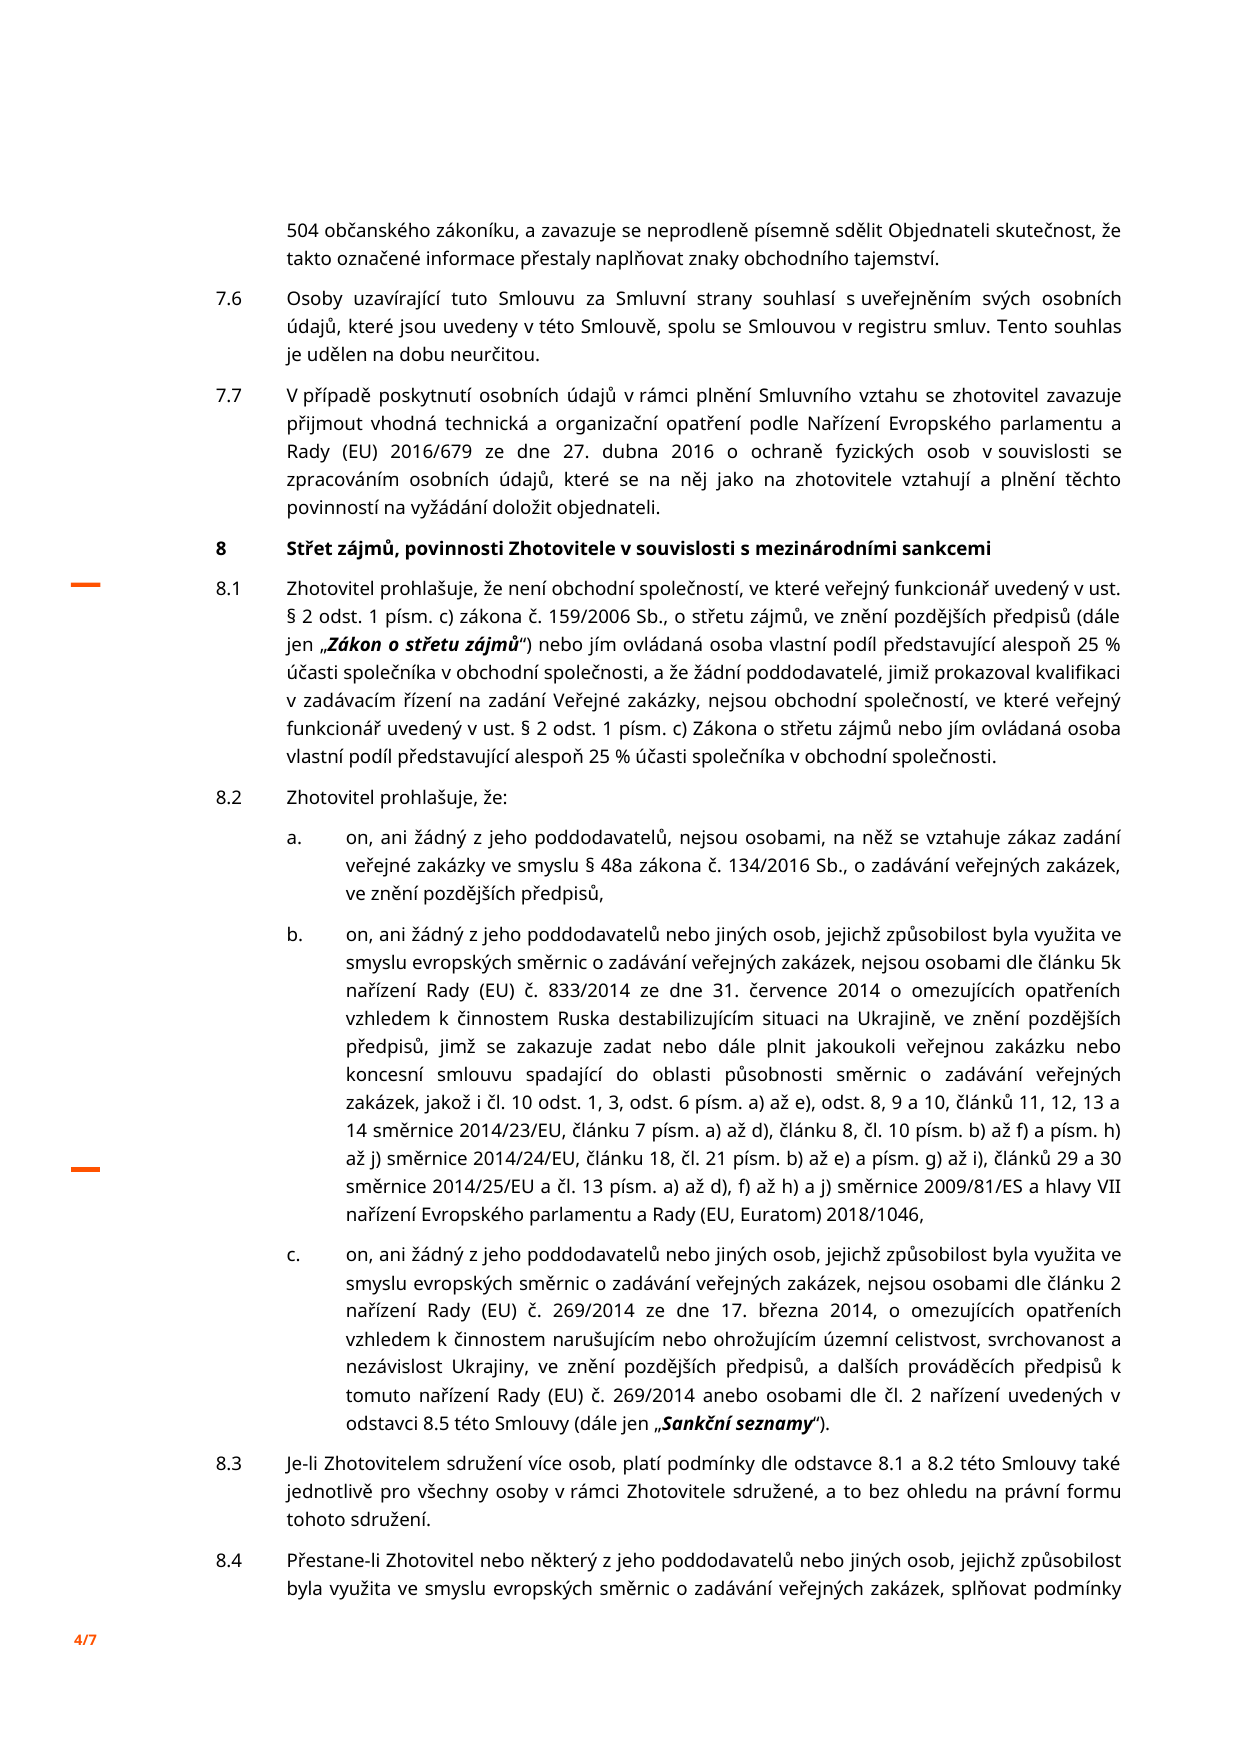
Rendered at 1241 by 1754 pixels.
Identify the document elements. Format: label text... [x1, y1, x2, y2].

subtitle Osoby uzavírající tuto Smlouvu za Smluvní strany souhlasí s uveřejněním svých osobních údajů, které jsou uvedeny v této Smlouvě, spolu se Smlouvou v registru smluv. Tento souhlas je udělen na dobu neurčitou. [216, 286, 1122, 367]
text on, ani žádný z jeho poddodavatelů nebo jiných osob, jejichž způsobilost byla využita ve smyslu evropských směrnic o zadávání veřejných zakázek, nejsou osobami dle článku 2 nařízení Rady (EU) č. 269/2014 ze dne 17. března 2014, o omezujících opatřeních vzhledem k činnostem narušujícím nebo ohrožujícím územní celistvost, svrchovanost a nezávislost Ukrajiny, ve znění pozdějších předpisů, a dalších prováděcích předpisů k tomuto nařízení Rady (EU) č. 269/2014 anebo osobami dle čl. 2 nařízení uvedených v odstavci 8.5 této Smlouvy (dále jen „Sankční seznamy“). [286, 1242, 1122, 1435]
subtitle Je-li Zhotovitelem sdružení více osob, platí podmínky dle odstavce 8.1 a 8.2 této Smlouvy také jednotlivě pro všechny osoby v rámci Zhotovitele sdružené, a to bez ohledu na právní formu tohoto sdružení. [216, 1450, 1122, 1532]
subtitle Zhotovitel prohlašuje, že není obchodní společností, ve které veřejný funkcionář uvedený v ust. § 2 odst. 1 písm. c) zákona č. 159/2006 Sb., o střetu zájmů, ve znění pozdějších předpisů (dále jen „Zákon o střetu zájmů“) nebo jím ovládaná osoba vlastní podíl představující alespoň 25 % účasti společníka v obchodní společnosti, a že žádní poddodavatelé, jimiž prokazoval kvalifikaci v zadávacím řízení na zadání Veřejné zakázky, nejsou obchodní společností, ve které veřejný funkcionář uvedený v ust. § 2 odst. 1 písm. c) Zákona o střetu zájmů nebo jím ovládaná osoba vlastní podíl představující alespoň 25 % účasti společníka v obchodní společnosti. [216, 575, 1122, 769]
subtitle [216, 217, 1122, 271]
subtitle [216, 1547, 1122, 1601]
subtitle Střet zájmů, povinnosti Zhotovitele v souvislosti s mezinárodními sankcemi [216, 535, 1122, 560]
subtitle Zhotovitel prohlašuje, že: [216, 784, 1122, 809]
subtitle V případě poskytnutí osobních údajů v rámci plnění Smluvního vztahu se zhotovitel zavazuje přijmout vhodná technická a organizační opatření podle Nařízení Evropského parlamentu a Rady (EU) 2016/679 ze dne 27. dubna 2016 o ochraně fyzických osob v souvislosti se zpracováním osobních údajů, které se na něj jako na zhotovitele vztahují a plnění těchto povinností na vyžádání doložit objednateli. [216, 382, 1122, 520]
text on, ani žádný z jeho poddodavatelů nebo jiných osob, jejichž způsobilost byla využita ve smyslu evropských směrnic o zadávání veřejných zakázek, nejsou osobami dle článku 5k nařízení Rady (EU) č. 833/2014 ze dne 31. července 2014 o omezujících opatřeních vzhledem k činnostem Ruska destabilizujícím situaci na Ukrajině, ve znění pozdějších předpisů, jimž se zakazuje zadat nebo dále plnit jakoukoli veřejnou zakázku nebo koncesní smlouvu spadající do oblasti působnosti směrnic o zadávání veřejných zakázek, jakož i čl. 10 odst. 1, 3, odst. 6 písm. a) až e), odst. 8, 9 a 10, článků 11, 12, 13 a 14 směrnice 2014/23/EU, článku 7 písm. a) až d), článku 8, čl. 10 písm. b) až f) a písm. h) až j) směrnice 2014/24/EU, článku 18, čl. 21 písm. b) až e) a písm. g) až i), článků 29 a 30 směrnice 2014/25/EU a čl. 13 písm. a) až d), f) až h) a j) směrnice 2009/81/ES a hlavy VII nařízení Evropského parlamentu a Rady (EU, Euratom) 2018/1046, [286, 921, 1122, 1227]
text on, ani žádný z jeho poddodavatelů, nejsou osobami, na něž se vztahuje zákaz zadání veřejné zakázky ve smyslu § 48a zákona č. 134/2016 Sb., o zadávání veřejných zakázek, ve znění pozdějších předpisů, [286, 824, 1122, 906]
